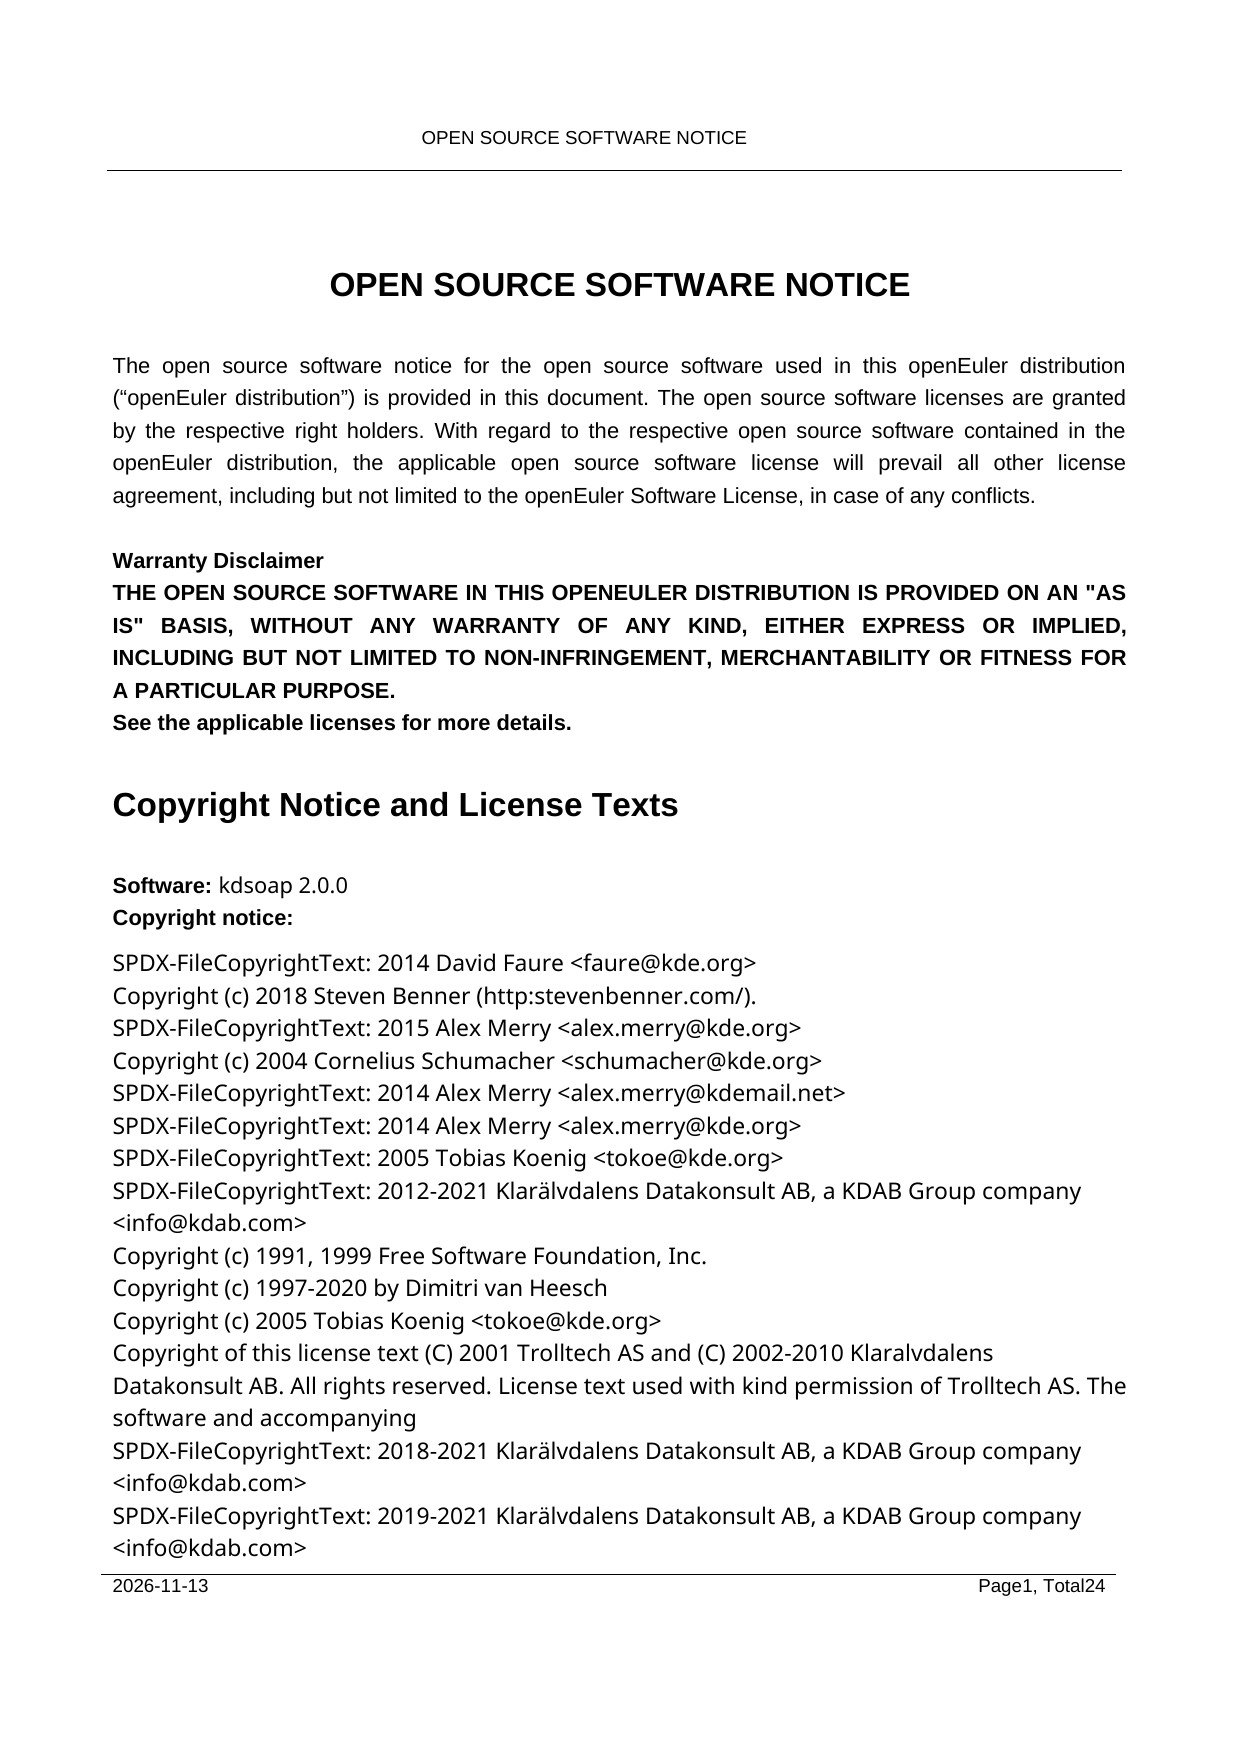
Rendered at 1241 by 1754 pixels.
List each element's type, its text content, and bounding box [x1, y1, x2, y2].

text The open source software notice for the open source software used in this openEuler distribution (“openEuler distribution”) is provided in this document. The open source software licenses are granted by the respective right holders. With regard to the respective open source software contained in the openEuler distribution, the applicable open source software license will prevail all other license agreement, including but not limited to the openEuler Software License, in case of any conflicts. [112, 349, 1128, 511]
text OPEN SOURCE SOFTWARE NOTICE [112, 251, 1128, 316]
text Copyright notice: [112, 901, 1128, 934]
text THE OPEN SOURCE SOFTWARE IN THIS OPENEULER DISTRIBUTION IS PROVIDED ON AN "AS IS" BASIS, WITHOUT ANY WARRANTY OF ANY KIND, EITHER EXPRESS OR IMPLIED, INCLUDING BUT NOT LIMITED TO NON-INFRINGEMENT, MERCHANTABILITY OR FITNESS FOR A PARTICULAR PURPOSE. See the applicable licenses for more details. [112, 576, 1128, 739]
text Warranty Disclaimer [112, 544, 1128, 576]
text Copyright Notice and License Texts [112, 771, 1128, 836]
title Software: kdsoap 2.0.0 [112, 869, 1128, 901]
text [112, 947, 1128, 1564]
